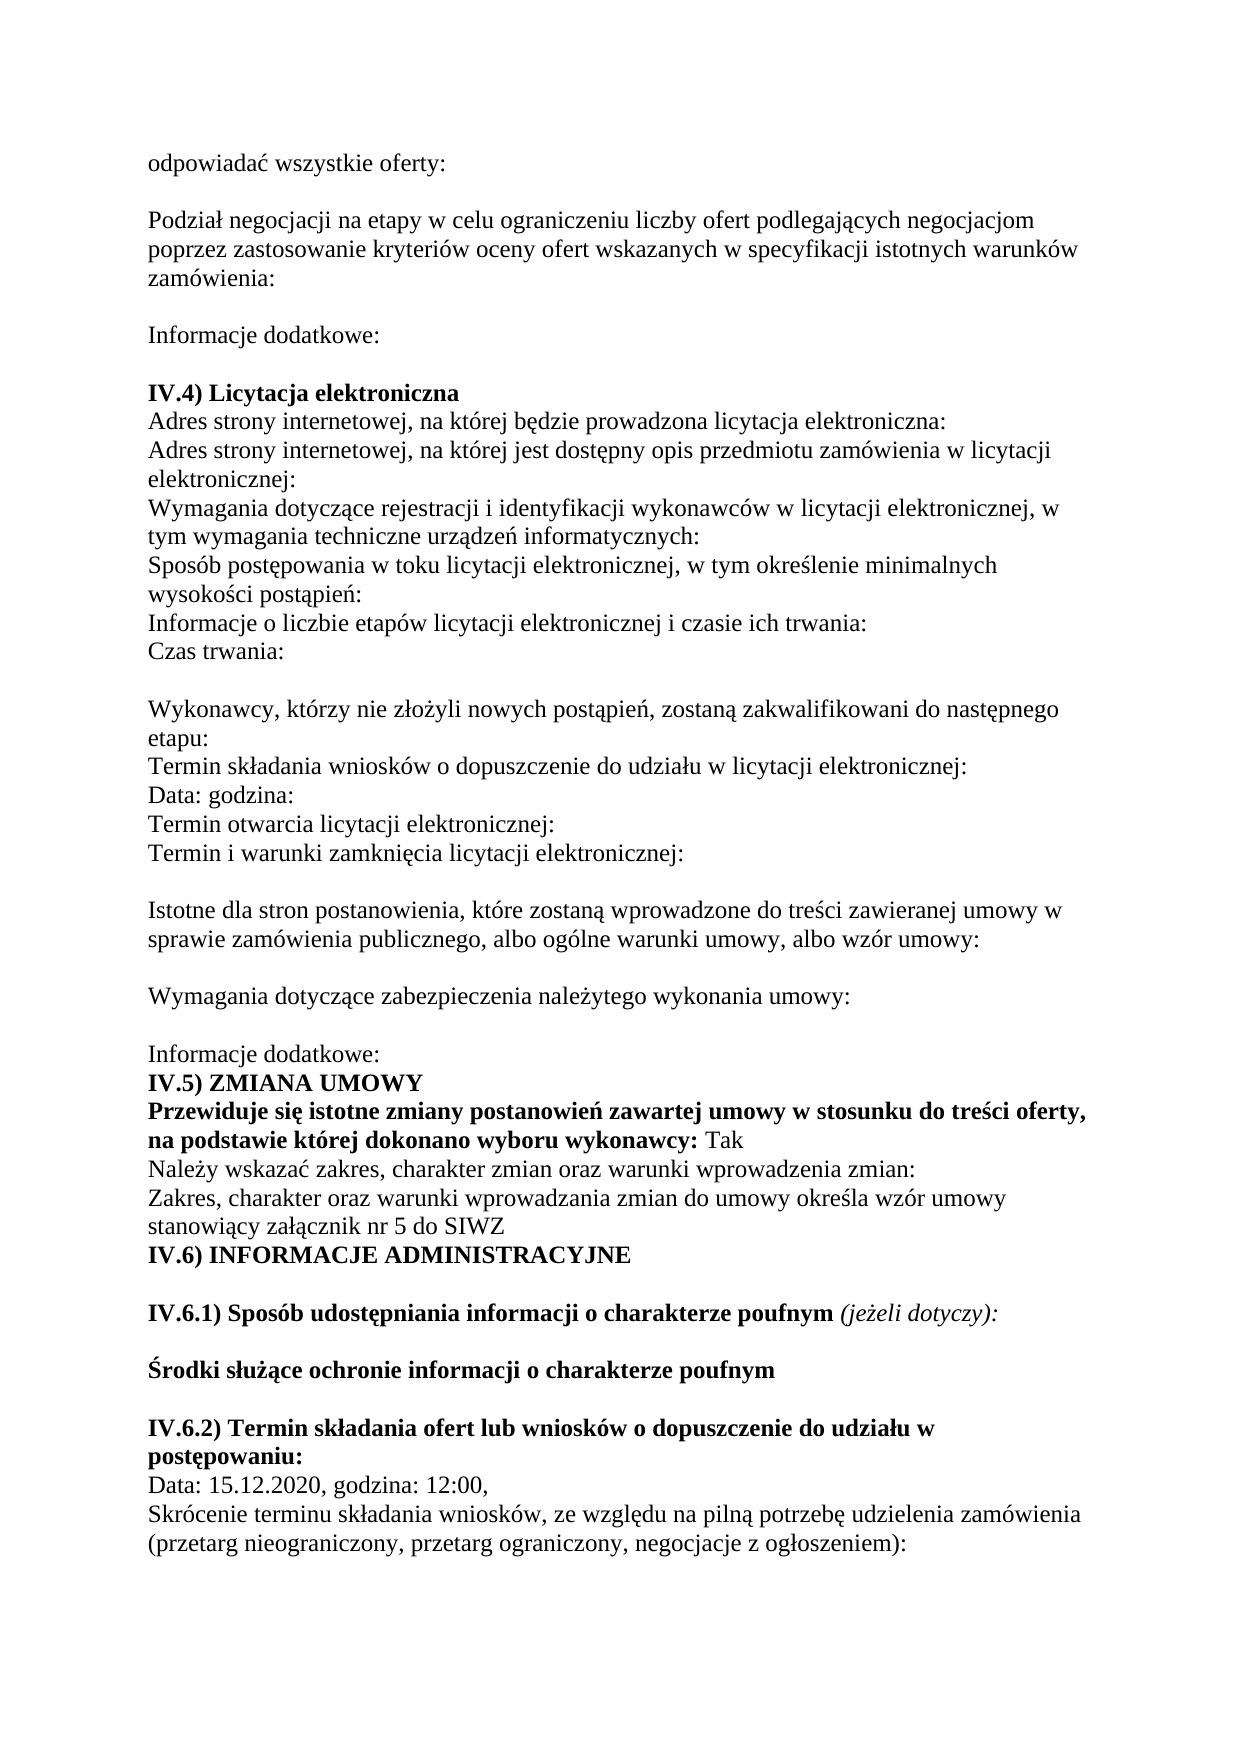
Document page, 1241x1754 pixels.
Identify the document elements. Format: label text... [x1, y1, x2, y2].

text Informacje o liczbie etapów licytacji elektronicznej i czasie ich trwania: [148, 608, 1093, 636]
text Czas trwania: Wykonawcy, którzy nie złożyli nowych postąpień, zostaną zakwalifikowani do następnego etapu: [148, 636, 1093, 751]
text Adres strony internetowej, na której jest dostępny opis przedmiotu zamówienia w licytacji elektronicznej: [148, 435, 1093, 493]
text Wymagania dotyczące zabezpieczenia należytego wykonania umowy: [148, 953, 1093, 1010]
text Istotne dla stron postanowienia, które zostaną wprowadzone do treści zawieranej umowy w sprawie zamówienia publicznego, albo ogólne warunki umowy, albo wzór umowy: [148, 866, 1093, 953]
text Termin i warunki zamknięcia licytacji elektronicznej: [148, 838, 1093, 866]
text Informacje dodatkowe: [148, 1010, 1093, 1068]
text Wymagania dotyczące rejestracji i identyfikacji wykonawców w licytacji elektronicznej, w tym wymagania techniczne urządzeń informatycznych: [148, 493, 1093, 550]
text Termin składania wniosków o dopuszczenie do udziału w licytacji elektronicznej: Data: godzina: Termin otwarcia licytacji elektronicznej: [148, 751, 1093, 838]
text Sposób postępowania w toku licytacji elektronicznej, w tym określenie minimalnych wysokości postąpień: [148, 550, 1093, 608]
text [148, 148, 1093, 435]
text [148, 1068, 1093, 1585]
